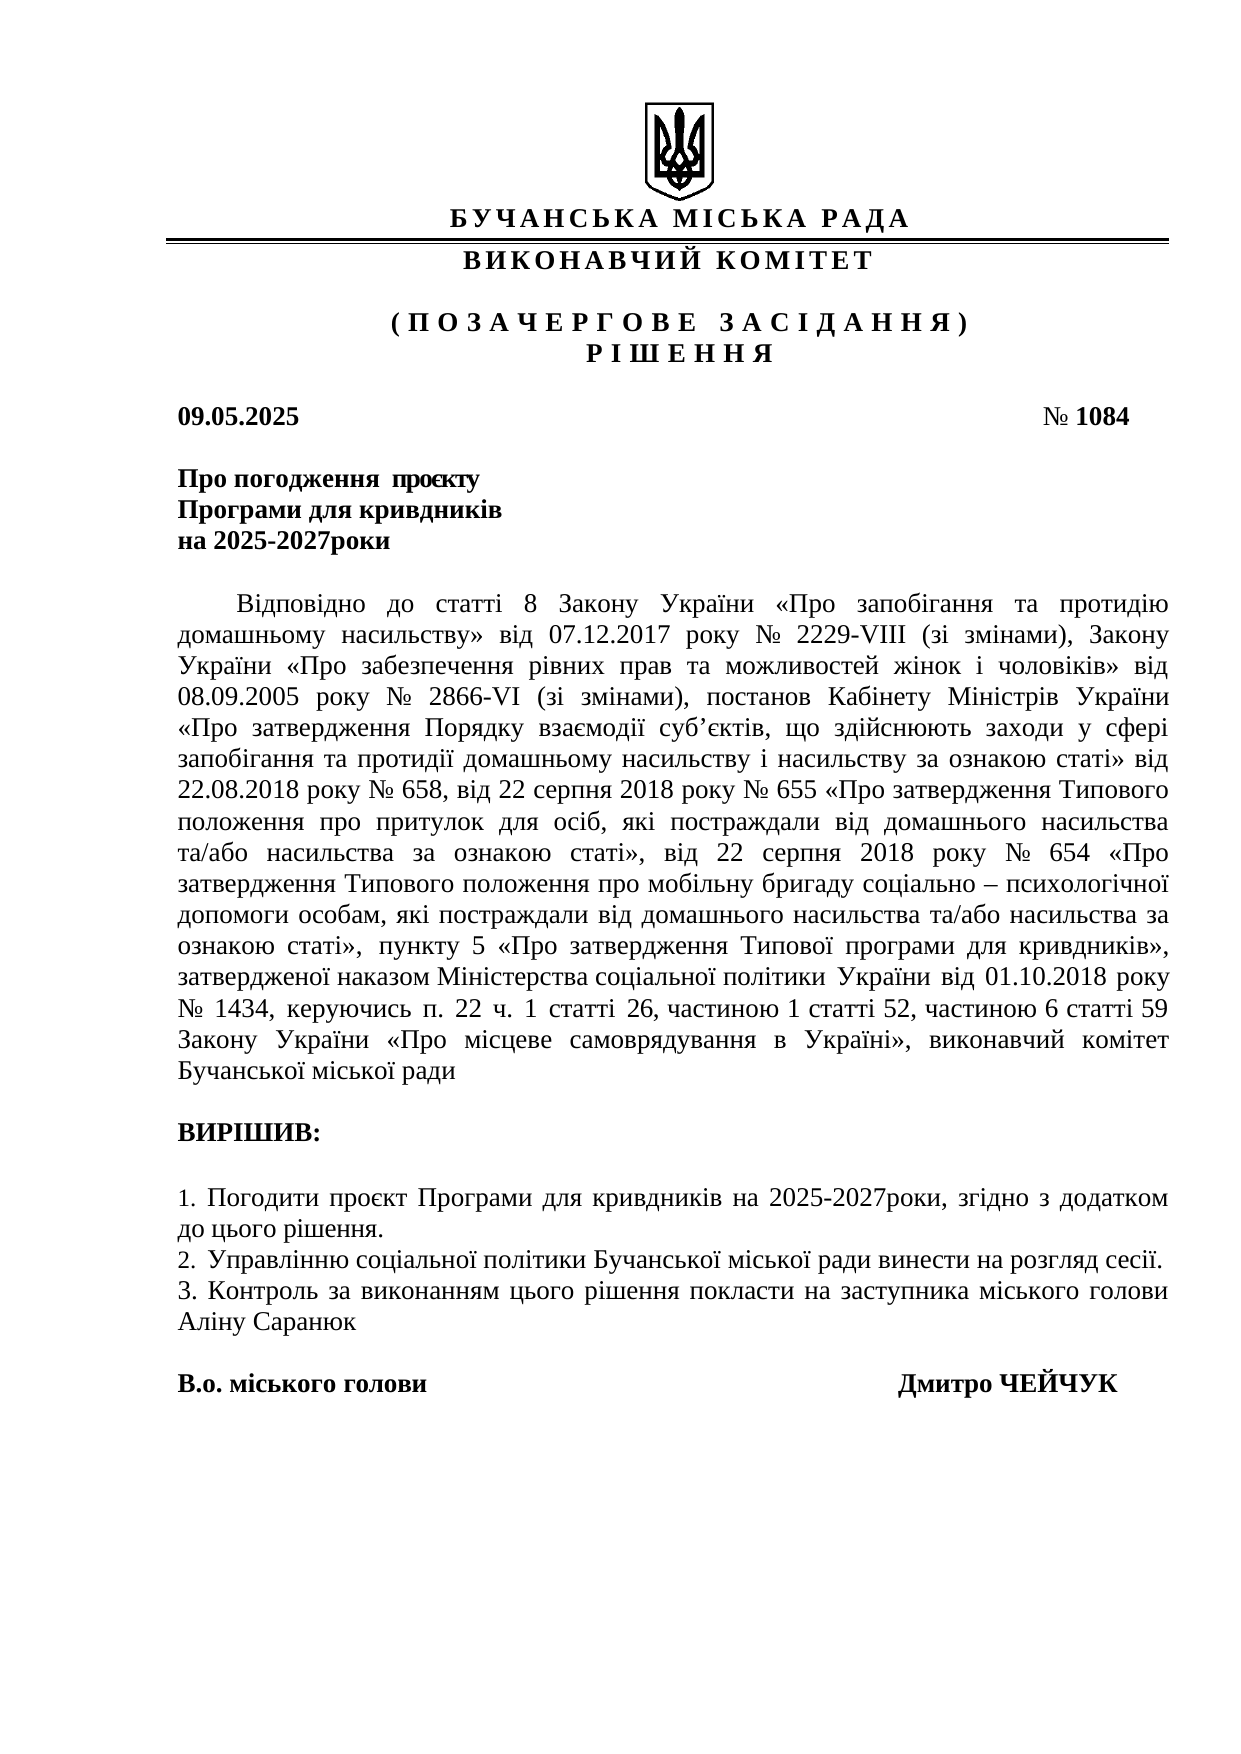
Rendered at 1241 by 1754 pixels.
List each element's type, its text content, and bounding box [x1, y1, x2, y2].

list Управлінню соціальної політики Бучанської міської ради винести на розгляд сесії. [177, 1243, 1170, 1274]
subtitle Програми для кривдників [177, 493, 607, 524]
text ВИРІШИВ: [177, 1116, 1170, 1148]
text БУЧАНСЬКА МІСЬКА РАДА [177, 202, 1181, 233]
text на 2025-2027роки [177, 524, 1181, 556]
text 3. Контроль за виконанням цього рішення покласти на заступника міського голови Аліну Саранюк [177, 1274, 1170, 1336]
text РІШЕННЯ [177, 337, 1181, 369]
picture [643, 102, 715, 202]
list В.о. міського голови Дмитро ЧЕЙЧУК [177, 1367, 1170, 1399]
table_header № 1084 [679, 400, 1181, 431]
text (ПОЗАЧЕРГОВЕ ЗАСІДАННЯ) [177, 306, 1181, 337]
subtitle Про погодження проєкту [177, 462, 607, 493]
list Погодити проєкт Програми для кривдників на 2025-2027роки, згідно з додатком до цього рішення. [177, 1181, 1169, 1243]
text Відповідно до статті 8 Закону України «Про запобігання та протидію домашньому насильству» від 07.12.2017 року № 2229-VIII (зі змінами), Закону України «Про забезпечення рівних прав та можливостей жінок і чоловіків» від 08.09.2005 року № 2866-VI (зі змінами), постанов Кабінету Міністрів України «Про затвердження Порядку взаємодії суб’єктів, що здійснюють заходи у сфері запобігання та протидії домашньому насильству і насильству за ознакою статі» від 22.08.2018 року № 658, від 22 серпня 2018 року № 655 «Про затвердження Типового положення про притулок для осіб, які постраждали від домашнього насильства та/або насильства за ознакою статі», від 22 серпня 2018 року № 654 «Про затвердження Типового положення про мобільну бригаду соціально – психологічної допомоги особам, які постраждали від домашнього насильства та/або насильства за ознакою статі», пункту 5 «Про затвердження Типової програми для кривдників», затвердженої наказом Міністерства соціальної політики України від 01.10.2018 року № 1434, керуючись п. 22 ч. 1 статті 26, частиною 1 статті 52, частиною 6 статті 59 Закону України «Про місцеве самоврядування в Україні», виконавчий комітет Бучанської міської ради [177, 587, 1170, 1085]
table_header ВИКОНАВЧИЙ КОМІТЕТ [166, 244, 1169, 306]
table_header 09.05.2025 [166, 400, 679, 431]
